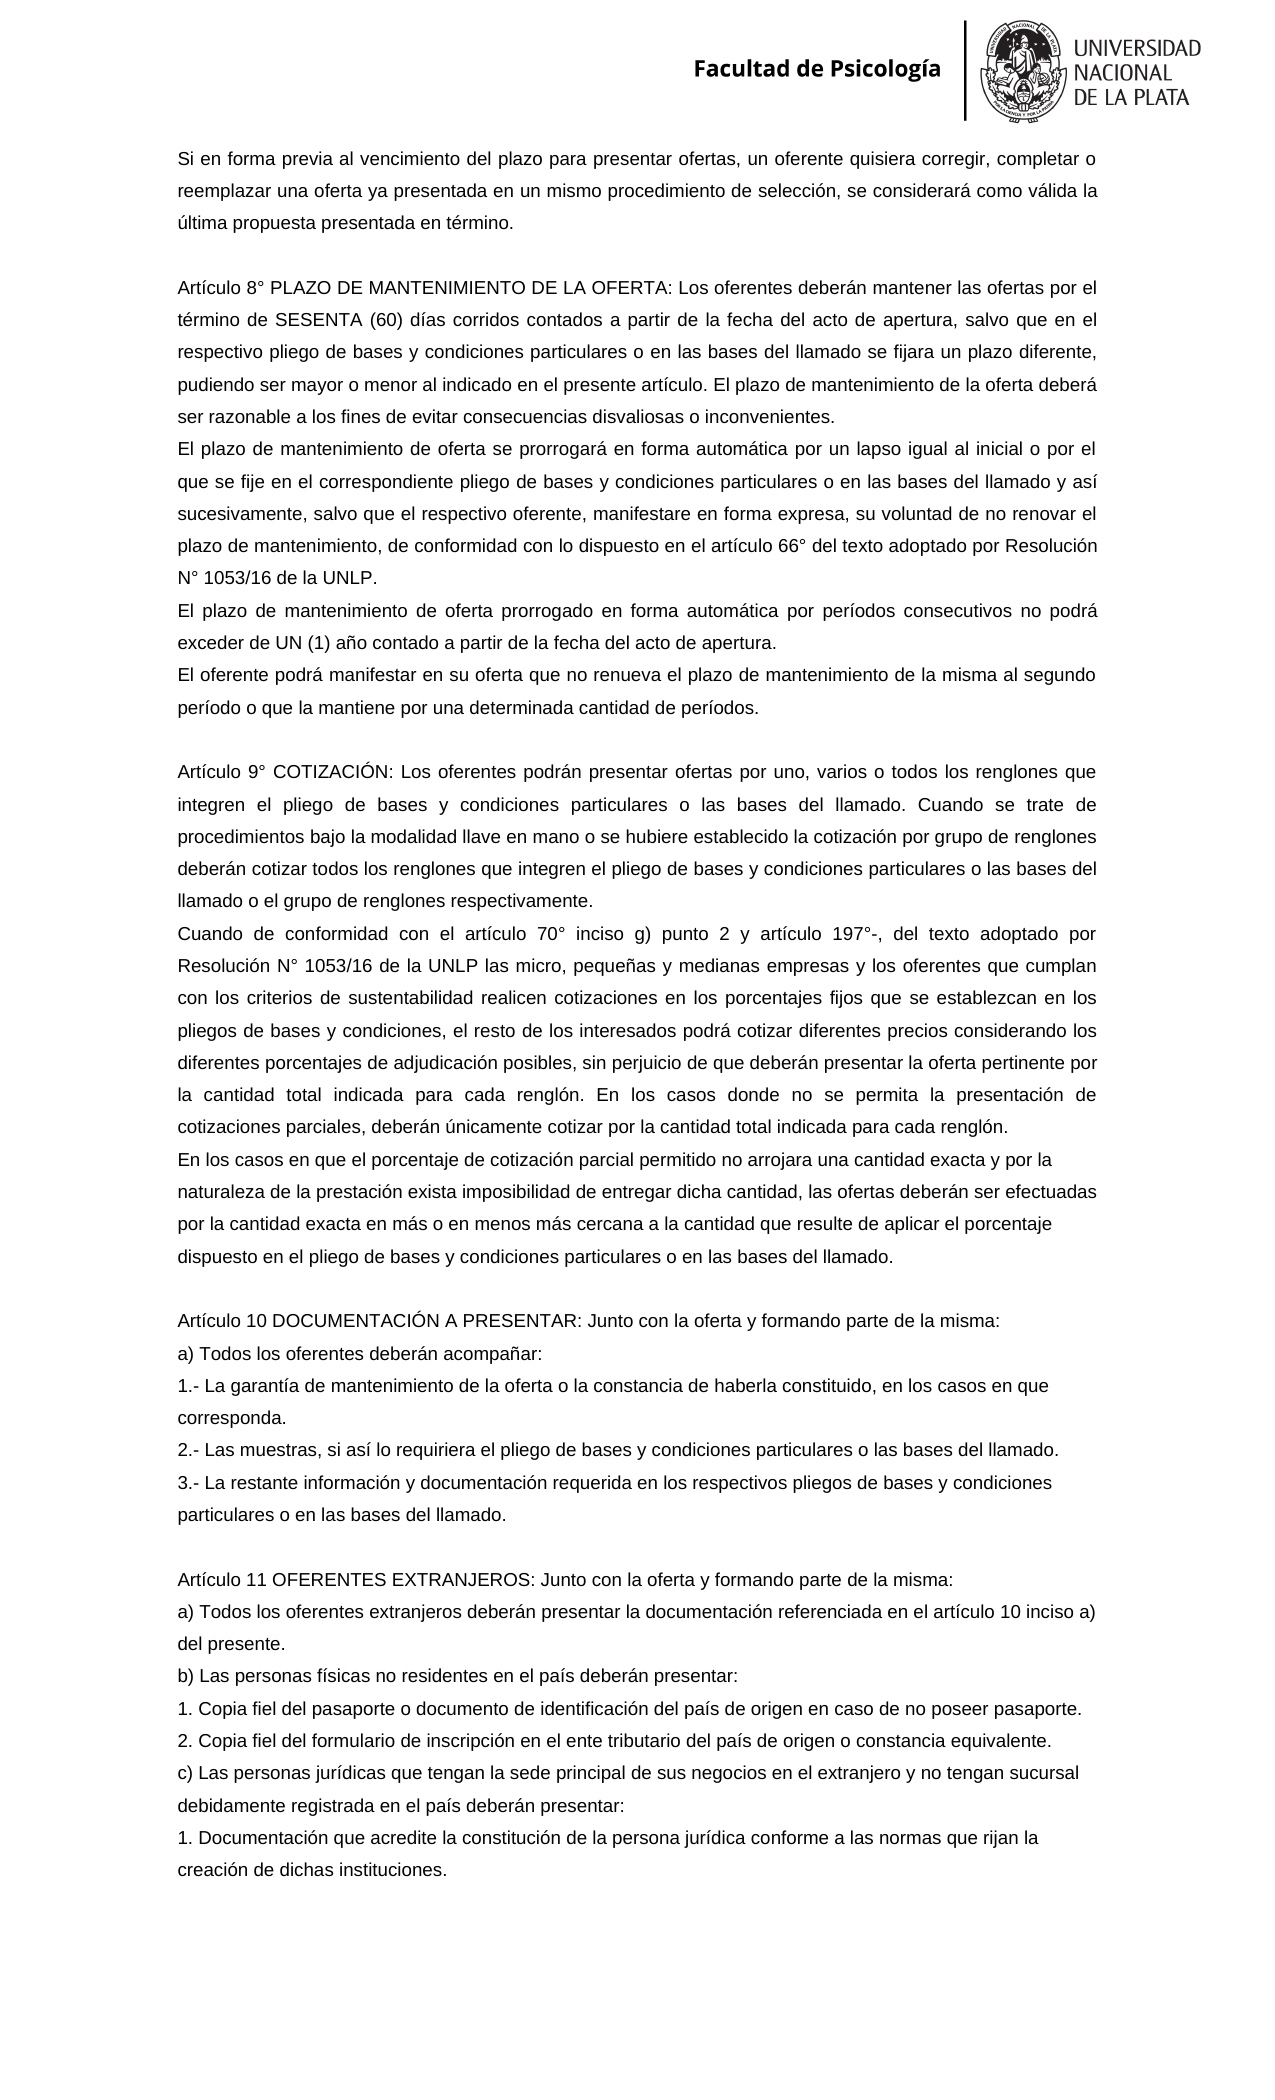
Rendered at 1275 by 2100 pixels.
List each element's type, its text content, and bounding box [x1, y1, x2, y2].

text Cuando de conformidad con el artículo 70° inciso g) punto 2 y artículo 197°-, del texto adoptado por Resolución N° 1053/16 de la UNLP las micro, pequeñas y medianas empresas y los oferentes que cumplan con los criterios de sustentabilidad realicen cotizaciones en los porcentajes fijos que se establezcan en los pliegos de bases y condiciones, el resto de los interesados podrá cotizar diferentes precios considerando los diferentes porcentajes de adjudicación posibles, sin perjuicio de que deberán presentar la oferta pertinente por la cantidad total indicada para cada renglón. En los casos donde no se permita la presentación de cotizaciones parciales, deberán únicamente cotizar por la cantidad total indicada para cada renglón. [177, 923, 1098, 1138]
picture [665, 7, 1229, 141]
text Artículo 10 DOCUMENTACIÓN A PRESENTAR: Junto con la oferta y formando parte de la misma: [177, 1310, 1098, 1332]
text 1. Documentación que acredite la constitución de la persona jurídica conforme a las normas que rijan la creación de dichas instituciones. [177, 1827, 1098, 1881]
text El plazo de mantenimiento de oferta prorrogado en forma automática por períodos consecutivos no podrá exceder de UN (1) año contado a partir de la fecha del acto de apertura. [177, 600, 1098, 653]
text c) Las personas jurídicas que tengan la sede principal de sus negocios en el extranjero y no tengan sucursal debidamente registrada en el país deberán presentar: [177, 1762, 1098, 1816]
text Artículo 11 OFERENTES EXTRANJEROS: Junto con la oferta y formando parte de la misma: [177, 1568, 1098, 1590]
text 2.- Las muestras, si así lo requiriera el pliego de bases y condiciones particulares o las bases del llamado. [177, 1439, 1098, 1461]
text a) Todos los oferentes extranjeros deberán presentar la documentación referenciada en el artículo 10 inciso a) del presente. [177, 1601, 1098, 1654]
text Si en forma previa al vencimiento del plazo para presentar ofertas, un oferente quisiera corregir, completar o reemplazar una oferta ya presentada en un mismo procedimiento de selección, se considerará como válida la última propuesta presentada en término. [177, 148, 1098, 234]
text 1.- La garantía de mantenimiento de la oferta o la constancia de haberla constituido, en los casos en que corresponda. [177, 1375, 1098, 1428]
text 3.- La restante información y documentación requerida en los respectivos pliegos de bases y condiciones particulares o en las bases del llamado. [177, 1472, 1098, 1525]
text 2. Copia fiel del formulario de inscripción en el ente tributario del país de origen o constancia equivalente. [177, 1730, 1098, 1751]
text Artículo 8° PLAZO DE MANTENIMIENTO DE LA OFERTA: Los oferentes deberán mantener las ofertas por el término de SESENTA (60) días corridos contados a partir de la fecha del acto de apertura, salvo que en el respectivo pliego de bases y condiciones particulares o en las bases del llamado se fijara un plazo diferente, pudiendo ser mayor o menor al indicado en el presente artículo. El plazo de mantenimiento de la oferta deberá ser razonable a los fines de evitar consecuencias disvaliosas o inconvenientes. [177, 277, 1098, 427]
text a) Todos los oferentes deberán acompañar: [177, 1342, 1098, 1364]
text En los casos en que el porcentaje de cotización parcial permitido no arrojara una cantidad exacta y por la naturaleza de la prestación exista imposibilidad de entregar dicha cantidad, las ofertas deberán ser efectuadas por la cantidad exacta en más o en menos más cercana a la cantidad que resulte de aplicar el porcentaje dispuesto en el pliego de bases y condiciones particulares o en las bases del llamado. [177, 1149, 1098, 1267]
text El oferente podrá manifestar en su oferta que no renueva el plazo de mantenimiento de la misma al segundo período o que la mantiene por una determinada cantidad de períodos. [177, 664, 1098, 718]
text El plazo de mantenimiento de oferta se prorrogará en forma automática por un lapso igual al inicial o por el que se fije en el correspondiente pliego de bases y condiciones particulares o en las bases del llamado y así sucesivamente, salvo que el respectivo oferente, manifestare en forma expresa, su voluntad de no renovar el plazo de mantenimiento, de conformidad con lo dispuesto en el artículo 66° del texto adoptado por Resolución N° 1053/16 de la UNLP. [177, 438, 1098, 589]
text Artículo 9° COTIZACIÓN: Los oferentes podrán presentar ofertas por uno, varios o todos los renglones que integren el pliego de bases y condiciones particulares o las bases del llamado. Cuando se trate de procedimientos bajo la modalidad llave en mano o se hubiere establecido la cotización por grupo de renglones deberán cotizar todos los renglones que integren el pliego de bases y condiciones particulares o las bases del llamado o el grupo de renglones respectivamente. [177, 761, 1098, 912]
text b) Las personas físicas no residentes en el país deberán presentar: [177, 1665, 1098, 1687]
text 1. Copia fiel del pasaporte o documento de identificación del país de origen en caso de no poseer pasaporte. [177, 1698, 1098, 1719]
